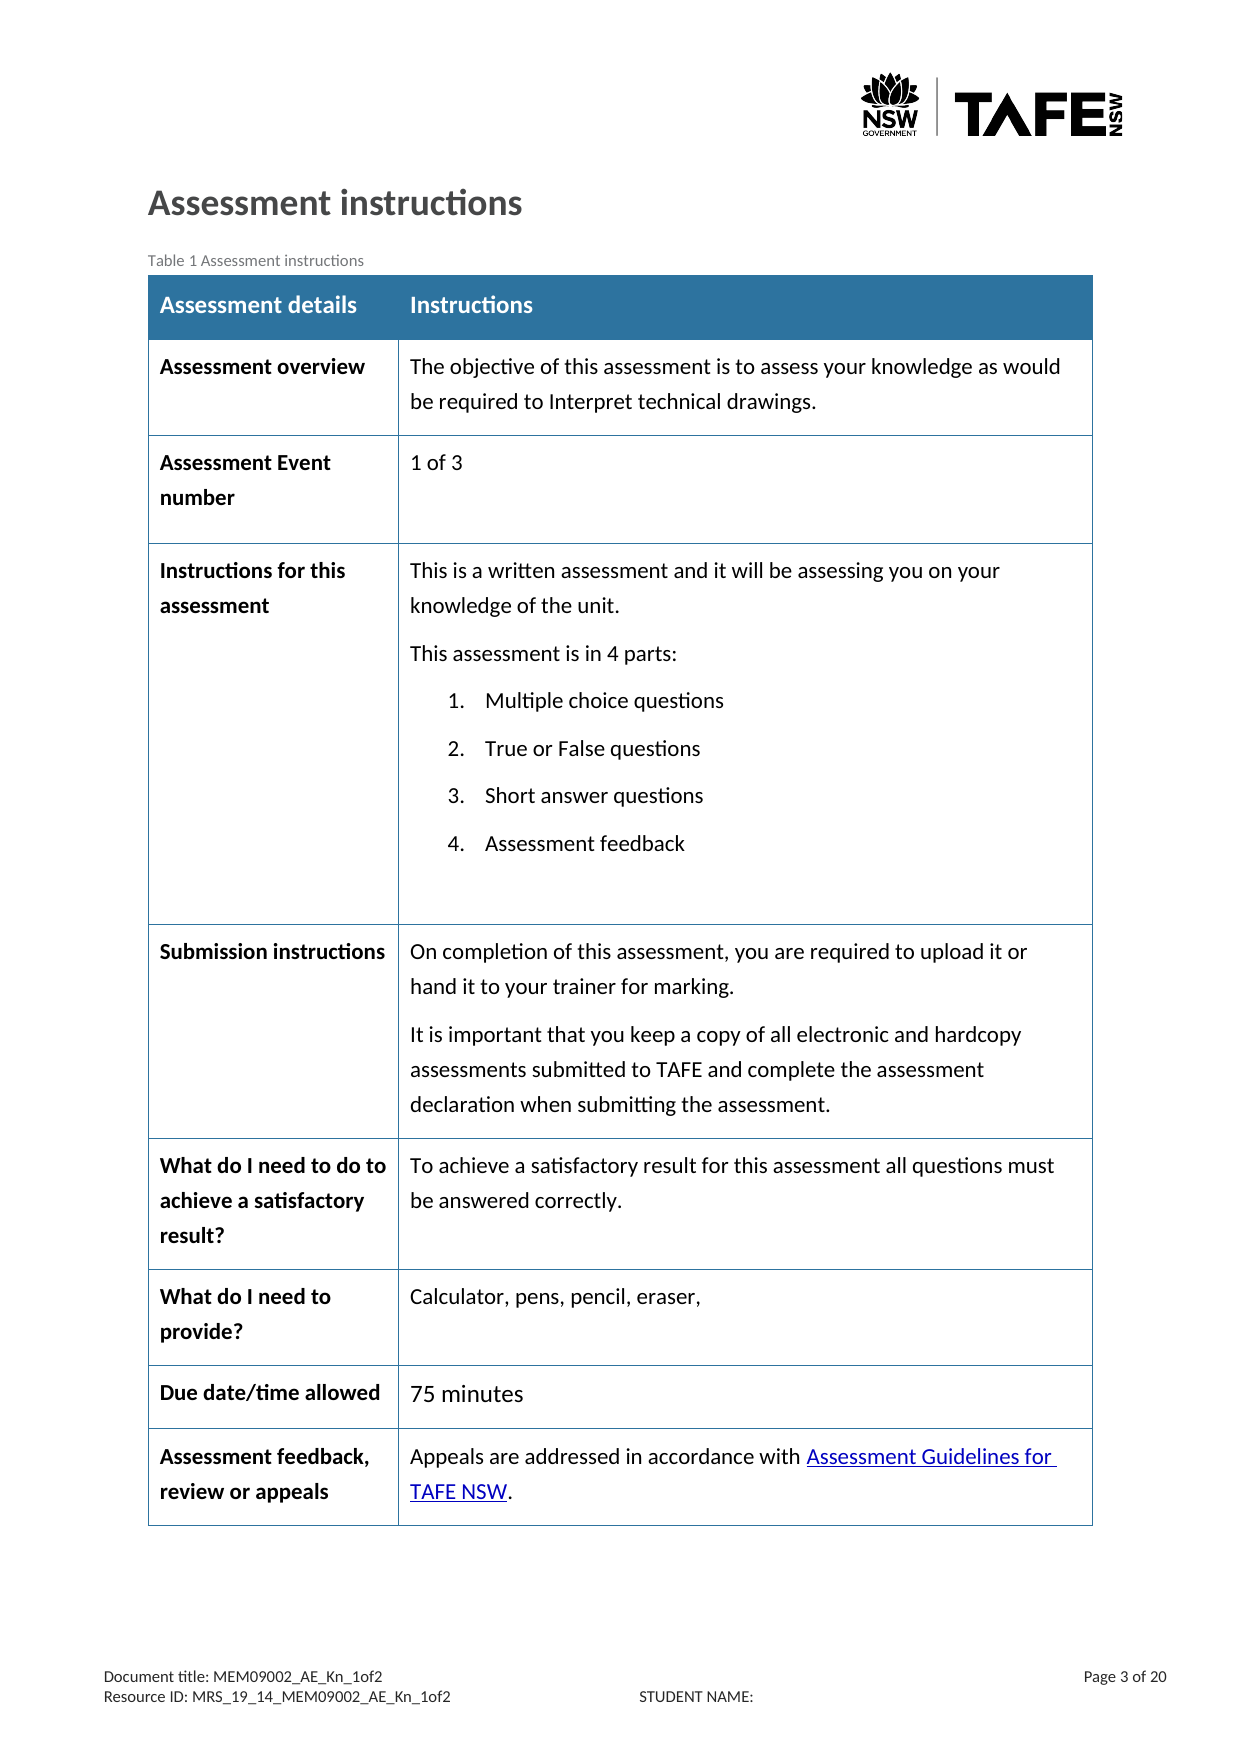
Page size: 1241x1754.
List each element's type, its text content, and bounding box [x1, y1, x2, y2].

picture [861, 71, 1123, 137]
table_cell 1 of 3 [399, 436, 1092, 543]
table_cell What do I need to do to achieve a satisfactory result? [149, 1139, 398, 1268]
table_cell The objective of this assessment is to assess your knowledge as would be required to Interpret technical drawings. [399, 340, 1092, 435]
table_cell Submission instructions [149, 925, 398, 1137]
text Table 1 Assessment instructions [148, 250, 1092, 270]
table_cell This is a written assessment and it will be assessing you on your knowledge of the unit. This assessment is in 4 parts: Multiple choice questions True or False questions Short answer questions Assessment feedback [399, 544, 1092, 924]
table_cell Calculator, pens, pencil, eraser, [399, 1270, 1092, 1365]
table_cell Assessment Event number [149, 436, 398, 543]
table_cell 75 minutes [399, 1366, 1092, 1428]
table_cell Appeals are addressed in accordance with Assessment Guidelines for TAFE NSW. [399, 1429, 1092, 1524]
table_cell Due date/time allowed [149, 1366, 398, 1428]
table_cell Instructions for this assessment [149, 544, 398, 924]
table_cell On completion of this assessment, you are required to upload it or hand it to your trainer for marking. It is important that you keep a copy of all electronic and hardcopy assessments submitted to TAFE and complete the assessment declaration when submitting the assessment. [399, 925, 1092, 1137]
table_cell Assessment feedback, review or appeals [149, 1429, 398, 1524]
table_header Assessment details [149, 276, 398, 339]
table_cell Assessment overview [149, 340, 398, 435]
subtitle Assessment instructions [148, 179, 1092, 225]
table_header Instructions [399, 276, 1092, 339]
table_cell To achieve a satisfactory result for this assessment all questions must be answered correctly. [399, 1139, 1092, 1268]
table_cell What do I need to provide? [149, 1270, 398, 1365]
